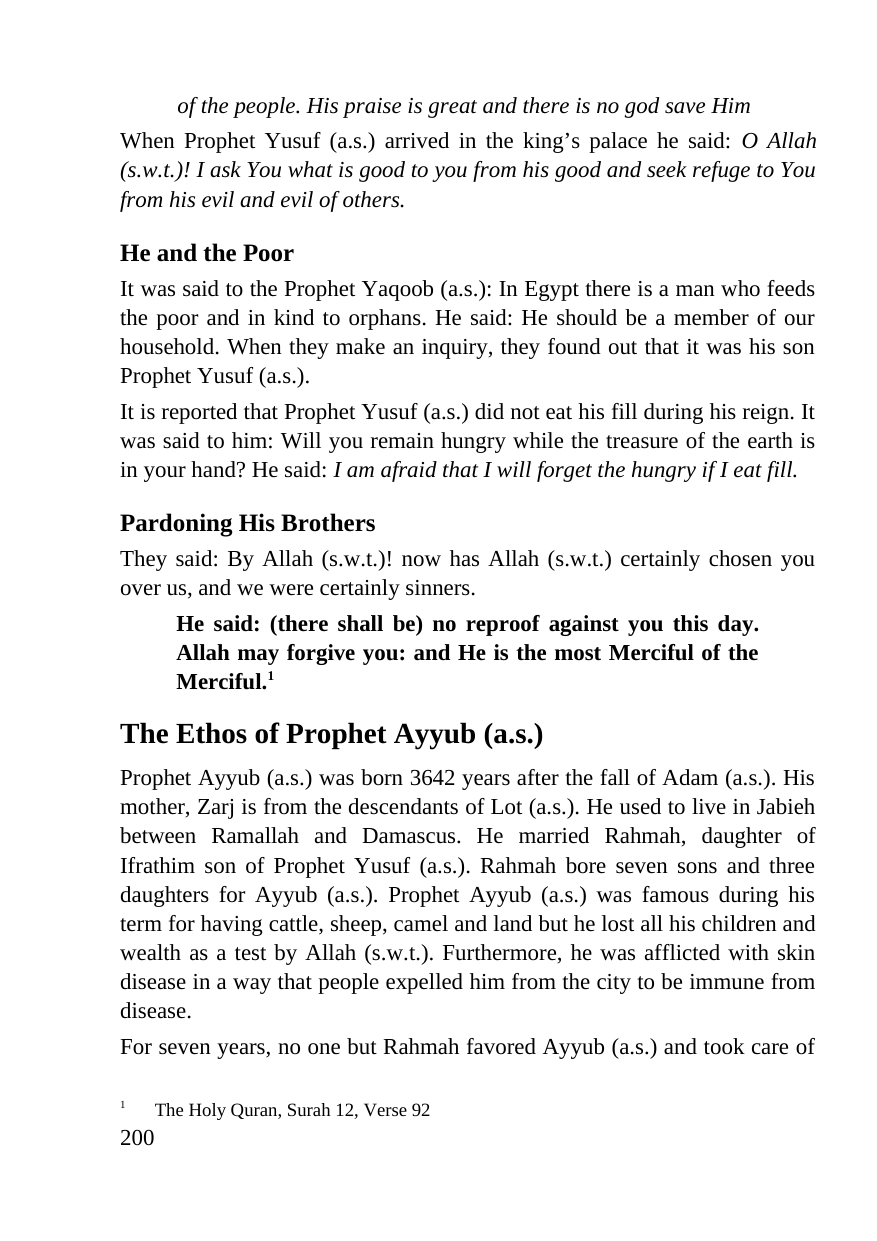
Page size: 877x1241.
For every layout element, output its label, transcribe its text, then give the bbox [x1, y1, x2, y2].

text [177, 90, 760, 119]
text They said: By Allah (s.w.t.)! now has Allah (s.w.t.) certainly chosen you over us, and we were certainly sinners. [120, 543, 817, 602]
subtitle Pardoning His Brothers [120, 508, 817, 537]
text He said: (there shall be) no reproof against you this day. Allah may forgive you: and He is the most Merciful of the Merciful. [176, 608, 760, 695]
text It was said to the Prophet Yaqoob (a.s.): In Egypt there is a man who feeds the poor and in kind to orphans. He said: He should be a member of our household. When they make an inquiry, they found out that it was his son Prophet Yusuf (a.s.). [120, 273, 817, 389]
text When Prophet Yusuf (a.s.) arrived in the king’s palace he said: O Allah (s.w.t.)! I ask You what is good to you from his good and seek refuge to You from his evil and evil of others. [120, 125, 817, 213]
subtitle He and the Poor [120, 238, 817, 267]
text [120, 1031, 817, 1060]
text Prophet Ayyub (a.s.) was born 3642 years after the fall of Adam (a.s.). His mother, Zarj is from the descendants of Lot (a.s.). He used to live in Jabieh between Ramallah and Damascus. He married Rahmah, daughter of Ifrathim son of Prophet Yusuf (a.s.). Rahmah bore seven sons and three daughters for Ayyub (a.s.). Prophet Ayyub (a.s.) was famous during his term for having cattle, sheep, camel and land but he lost all his children and wealth as a test by Allah (s.w.t.). Furthermore, he was afflicted with skin disease in a way that people expelled him from the city to be immune from disease. [120, 762, 817, 1025]
subtitle The Ethos of Prophet Ayyub (a.s.) [120, 716, 817, 750]
text It is reported that Prophet Yusuf (a.s.) did not eat his fill during his reign. It was said to him: Will you remain hungry while the treasure of the earth is in your hand? He said: I am afraid that I will forget the hungry if I eat fill. [120, 396, 817, 483]
